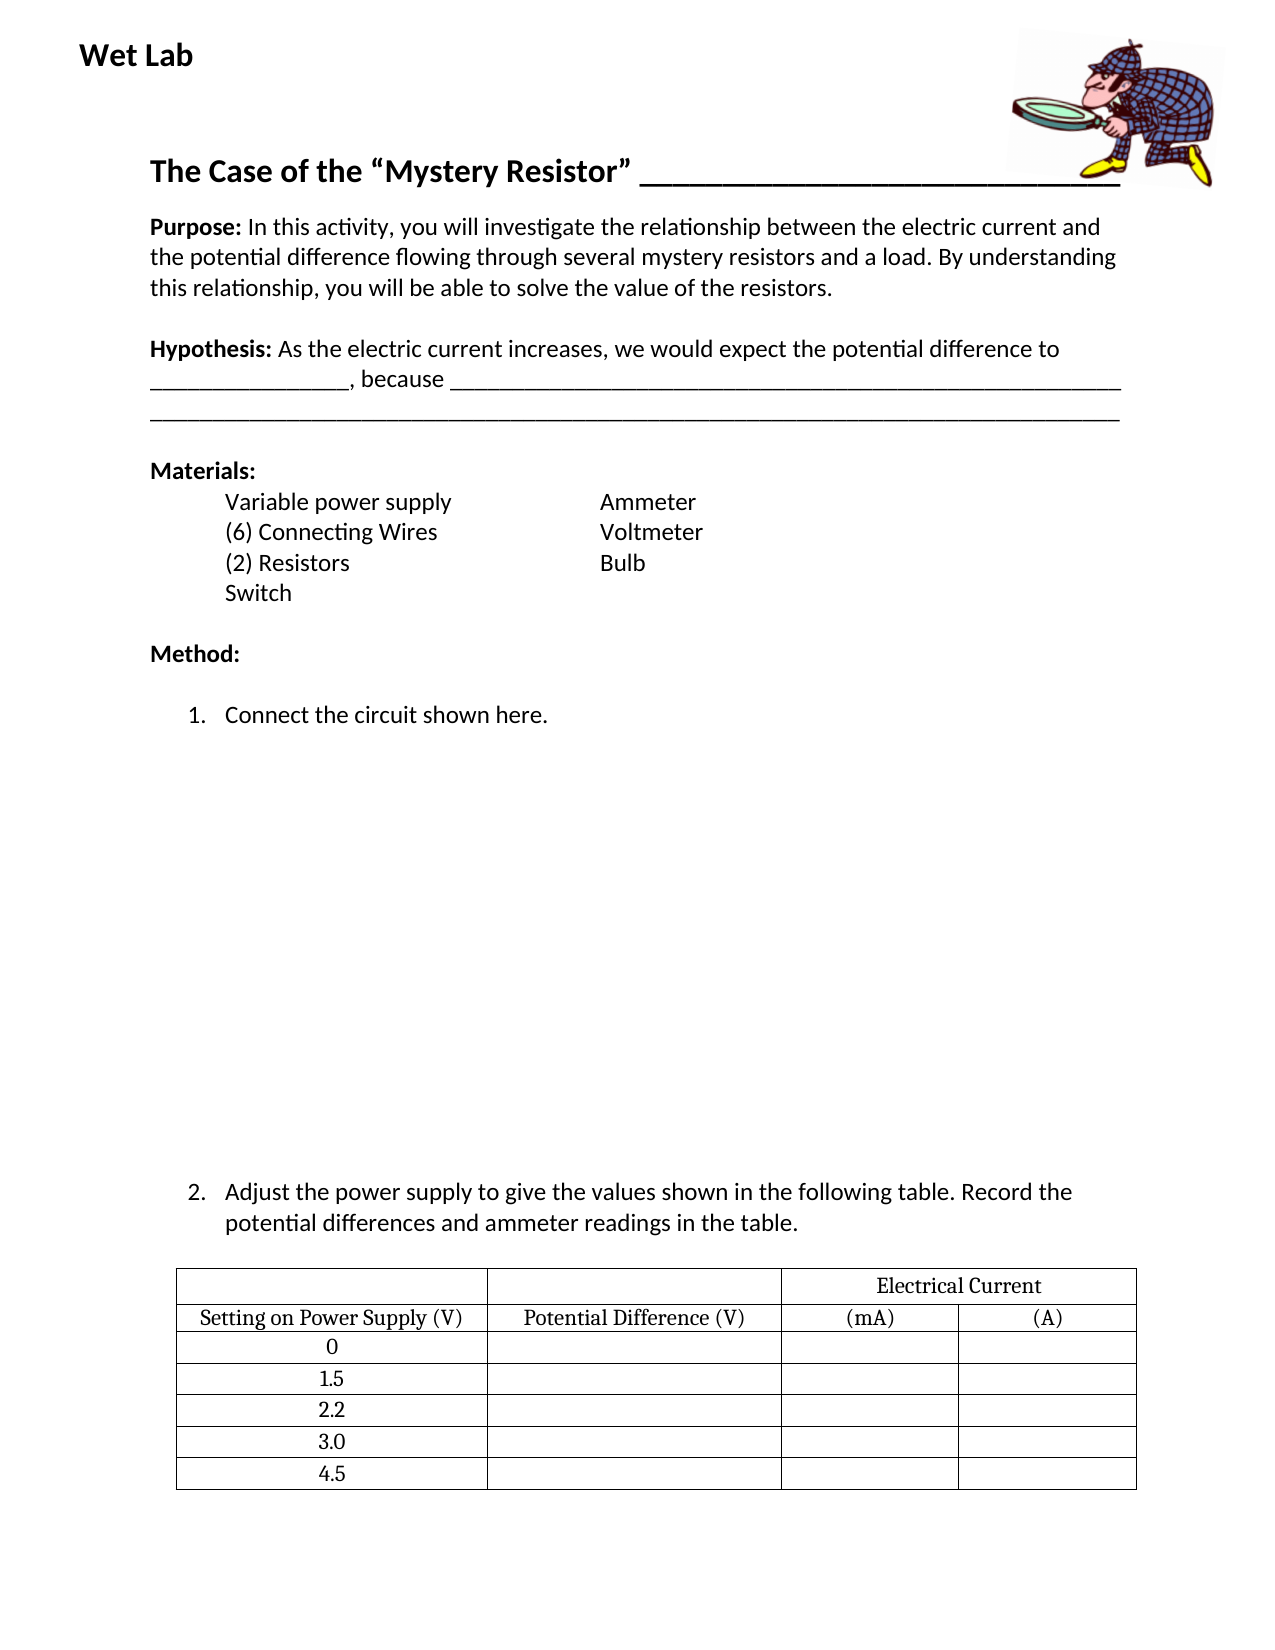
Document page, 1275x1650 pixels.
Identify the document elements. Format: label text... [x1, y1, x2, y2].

text Purpose: In this activity, you will investigate the relationship between the electric current and the potential difference flowing through several mystery resistors and a load. By understanding this relationship, you will be able to solve the value of the resistors. [150, 211, 1125, 303]
text Materials: [150, 455, 1125, 486]
picture [1006, 28, 1225, 190]
table_cell 2.2 [177, 1395, 487, 1426]
table_cell [782, 1332, 958, 1363]
list Adjust the power supply to give the values shown in the following table. Record the potential differences and ammeter readings in the table. [187, 1177, 1125, 1238]
table_cell 1.5 [177, 1364, 487, 1394]
table_cell [959, 1458, 1136, 1489]
table_cell (A) [959, 1305, 1136, 1331]
table_cell [782, 1458, 958, 1489]
table_header [488, 1269, 781, 1304]
table_cell [488, 1458, 781, 1489]
table_cell [488, 1364, 781, 1394]
table_cell 3.0 [177, 1427, 487, 1457]
table_cell [959, 1427, 1136, 1457]
table_cell [782, 1427, 958, 1457]
text Variable power supply Ammeter [225, 486, 1125, 516]
text Hypothesis: As the electric current increases, we would expect the potential difference to ________________, because ______________________________________________________ ______________________________________________________________________________ [150, 333, 1125, 425]
table_cell [488, 1427, 781, 1457]
table_cell 0 [177, 1332, 487, 1363]
table_cell Setting on Power Supply (V) [177, 1305, 487, 1331]
table_cell [959, 1332, 1136, 1363]
text (2) Resistors Bulb [225, 547, 1125, 577]
table_cell [782, 1395, 958, 1426]
table_header [177, 1269, 487, 1304]
text Switch [225, 577, 1125, 608]
text The Case of the “Mystery Resistor” _____________________________ [150, 150, 1125, 191]
table_header Electrical Current [782, 1269, 1136, 1304]
table_cell [782, 1364, 958, 1394]
table_cell (mA) [782, 1305, 958, 1331]
table_cell [488, 1332, 781, 1363]
table_cell [959, 1364, 1136, 1394]
list Connect the circuit shown here. [187, 699, 1125, 730]
table_cell 4.5 [177, 1458, 487, 1489]
text (6) Connecting Wires Voltmeter [225, 516, 1125, 547]
table_cell Potential Difference (V) [488, 1305, 781, 1331]
table_cell [959, 1395, 1136, 1426]
table_cell [488, 1395, 781, 1426]
text Method: [150, 638, 1125, 669]
